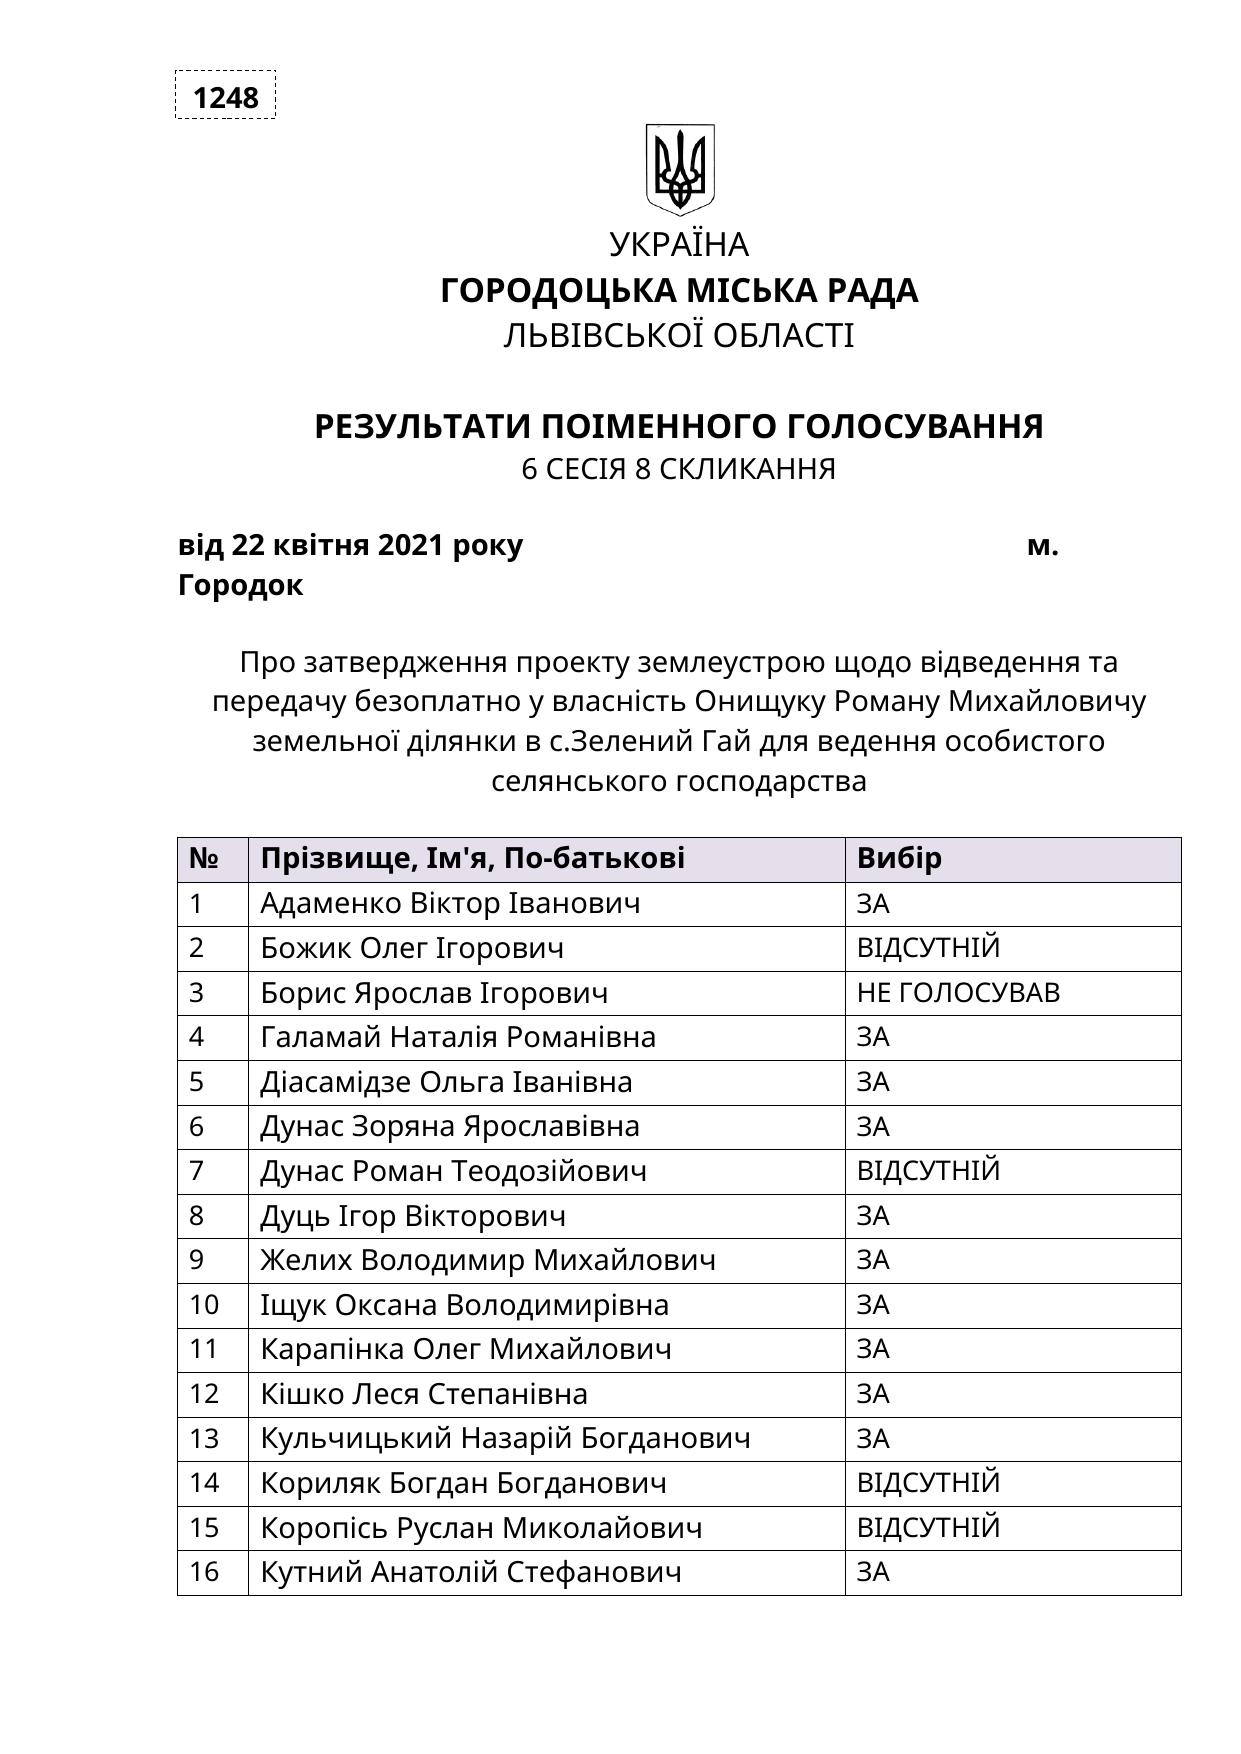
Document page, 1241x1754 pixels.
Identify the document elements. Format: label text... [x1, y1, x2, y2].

table_cell Дуць Ігор Вікторович [249, 1195, 845, 1238]
table_cell 7 [178, 1150, 248, 1194]
table_cell 14 [178, 1462, 248, 1506]
table_cell 4 [178, 1016, 248, 1060]
table_cell ЗА [846, 1016, 1181, 1060]
text ЛЬВІВСЬКОЇ ОБЛАСТІ [177, 312, 1181, 357]
table_cell 5 [178, 1061, 248, 1104]
table_cell 13 [178, 1418, 248, 1461]
table_header Вибір [846, 838, 1181, 882]
table_cell ЗА [846, 1418, 1181, 1461]
table_cell Божик Олег Ігорович [249, 927, 845, 971]
table_cell Кориляк Богдан Богданович [249, 1462, 845, 1506]
table_header Прізвище, Ім'я, По-батькові [249, 838, 845, 882]
table_cell 1 [178, 883, 248, 926]
text від 22 квітня 2021 року м. Городок [177, 525, 1181, 604]
text УКРАЇНА [177, 221, 1181, 266]
table_cell ВІДСУТНІЙ [846, 1507, 1181, 1550]
table_cell Дунас Зоряна Ярославівна [249, 1106, 845, 1149]
table_cell Адаменко Віктор Іванович [249, 883, 845, 926]
text Про затвердження проекту землеустрою щодо відведення та передачу безоплатно у власність Онищуку Роману Михайловичу земельної ділянки в с.Зелений Гай для ведення особистого селянського господарства [177, 641, 1181, 800]
table_cell ЗА [846, 1373, 1181, 1417]
table_cell 6 [178, 1106, 248, 1149]
table_cell ЗА [846, 1239, 1181, 1283]
table_cell 15 [178, 1507, 248, 1550]
table_cell ВІДСУТНІЙ [846, 927, 1181, 971]
table_cell Іщук Оксана Володимирівна [249, 1284, 845, 1327]
table_cell НЕ ГОЛОСУВАВ [846, 972, 1181, 1015]
table_cell Карапінка Олег Михайлович [249, 1329, 845, 1372]
table_cell 16 [178, 1551, 248, 1595]
table_cell ЗА [846, 1329, 1181, 1372]
table_cell 10 [178, 1284, 248, 1327]
table_cell Діасамідзе Ольга Іванівна [249, 1061, 845, 1104]
table_cell 9 [178, 1239, 248, 1283]
table_cell Борис Ярослав Ігорович [249, 972, 845, 1015]
table_cell Кішко Леся Степанівна [249, 1373, 845, 1417]
table_cell 2 [178, 927, 248, 971]
text 6 СЕСІЯ 8 СКЛИКАННЯ [177, 448, 1181, 488]
table_cell ЗА [846, 1284, 1181, 1327]
table_cell 8 [178, 1195, 248, 1238]
table_cell ЗА [846, 1106, 1181, 1149]
table_cell ЗА [846, 883, 1181, 926]
text РЕЗУЛЬТАТИ ПОІМЕННОГО ГОЛОСУВАННЯ [177, 403, 1181, 448]
text ГОРОДОЦЬКА МІСЬКА РАДА [177, 266, 1181, 312]
table_cell Кульчицький Назарій Богданович [249, 1418, 845, 1461]
table_cell Галамай Наталія Романівна [249, 1016, 845, 1060]
table_cell ЗА [846, 1551, 1181, 1595]
table_cell ВІДСУТНІЙ [846, 1462, 1181, 1506]
table_cell 12 [178, 1373, 248, 1417]
table_cell Желих Володимир Михайлович [249, 1239, 845, 1283]
table_cell ЗА [846, 1195, 1181, 1238]
table_header № [178, 838, 248, 882]
table_cell 3 [178, 972, 248, 1015]
table_cell ЗА [846, 1061, 1181, 1104]
table_cell ВІДСУТНІЙ [846, 1150, 1181, 1194]
picture [633, 118, 726, 221]
table_cell Кутний Анатолій Стефанович [249, 1551, 845, 1595]
table_cell 11 [178, 1329, 248, 1372]
table_cell Дунас Роман Теодозійович [249, 1150, 845, 1194]
table_cell Коропісь Руслан Миколайович [249, 1507, 845, 1550]
